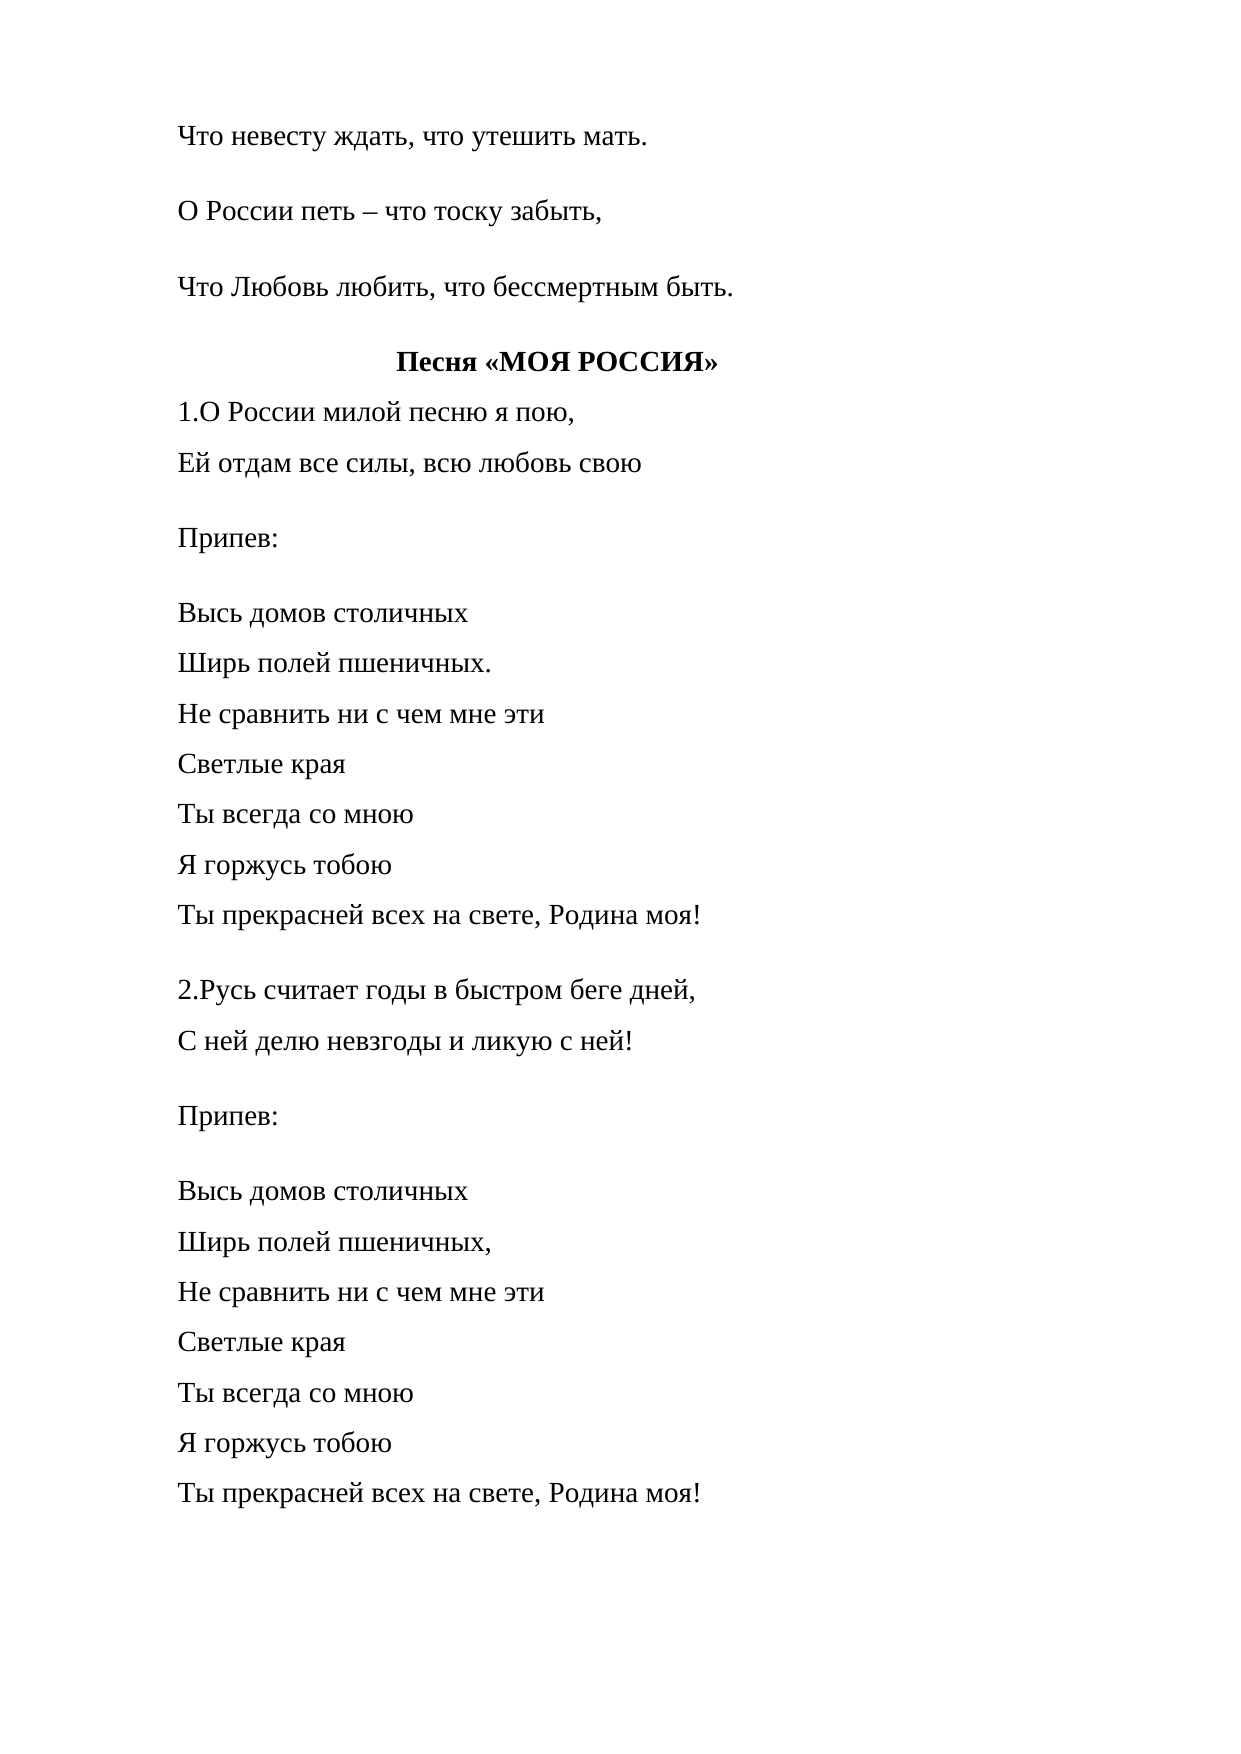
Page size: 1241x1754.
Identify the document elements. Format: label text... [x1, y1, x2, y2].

text Что невесту ждать, что утешить мать. [177, 118, 1152, 152]
text Припев: [177, 1098, 1152, 1132]
text Высь домов столичных Ширь полей пшеничных. Не сравнить ни с чем мне эти Светлые края Ты всегда со мною Я горжусь тобою Ты прекрасней всех на свете, Родина моя! [177, 595, 1152, 931]
text Высь домов столичных Ширь полей пшеничных, Не сравнить ни с чем мне эти Светлые края Ты всегда со мною Я горжусь тобою Ты прекрасней всех на свете, Родина моя! [177, 1173, 1152, 1509]
text Что Любовь любить, что бессмертным быть. [177, 269, 1152, 302]
text О России петь – что тоску забыть, [177, 193, 1152, 227]
text Песня «МОЯ РОССИЯ» 1.О России милой песню я пою, Ей отдам все силы, всю любовь свою [177, 344, 1152, 478]
text 2.Русь считает годы в быстром беге дней, С ней делю невзгоды и ликую с ней! [177, 972, 1152, 1056]
text Припев: [177, 520, 1152, 553]
